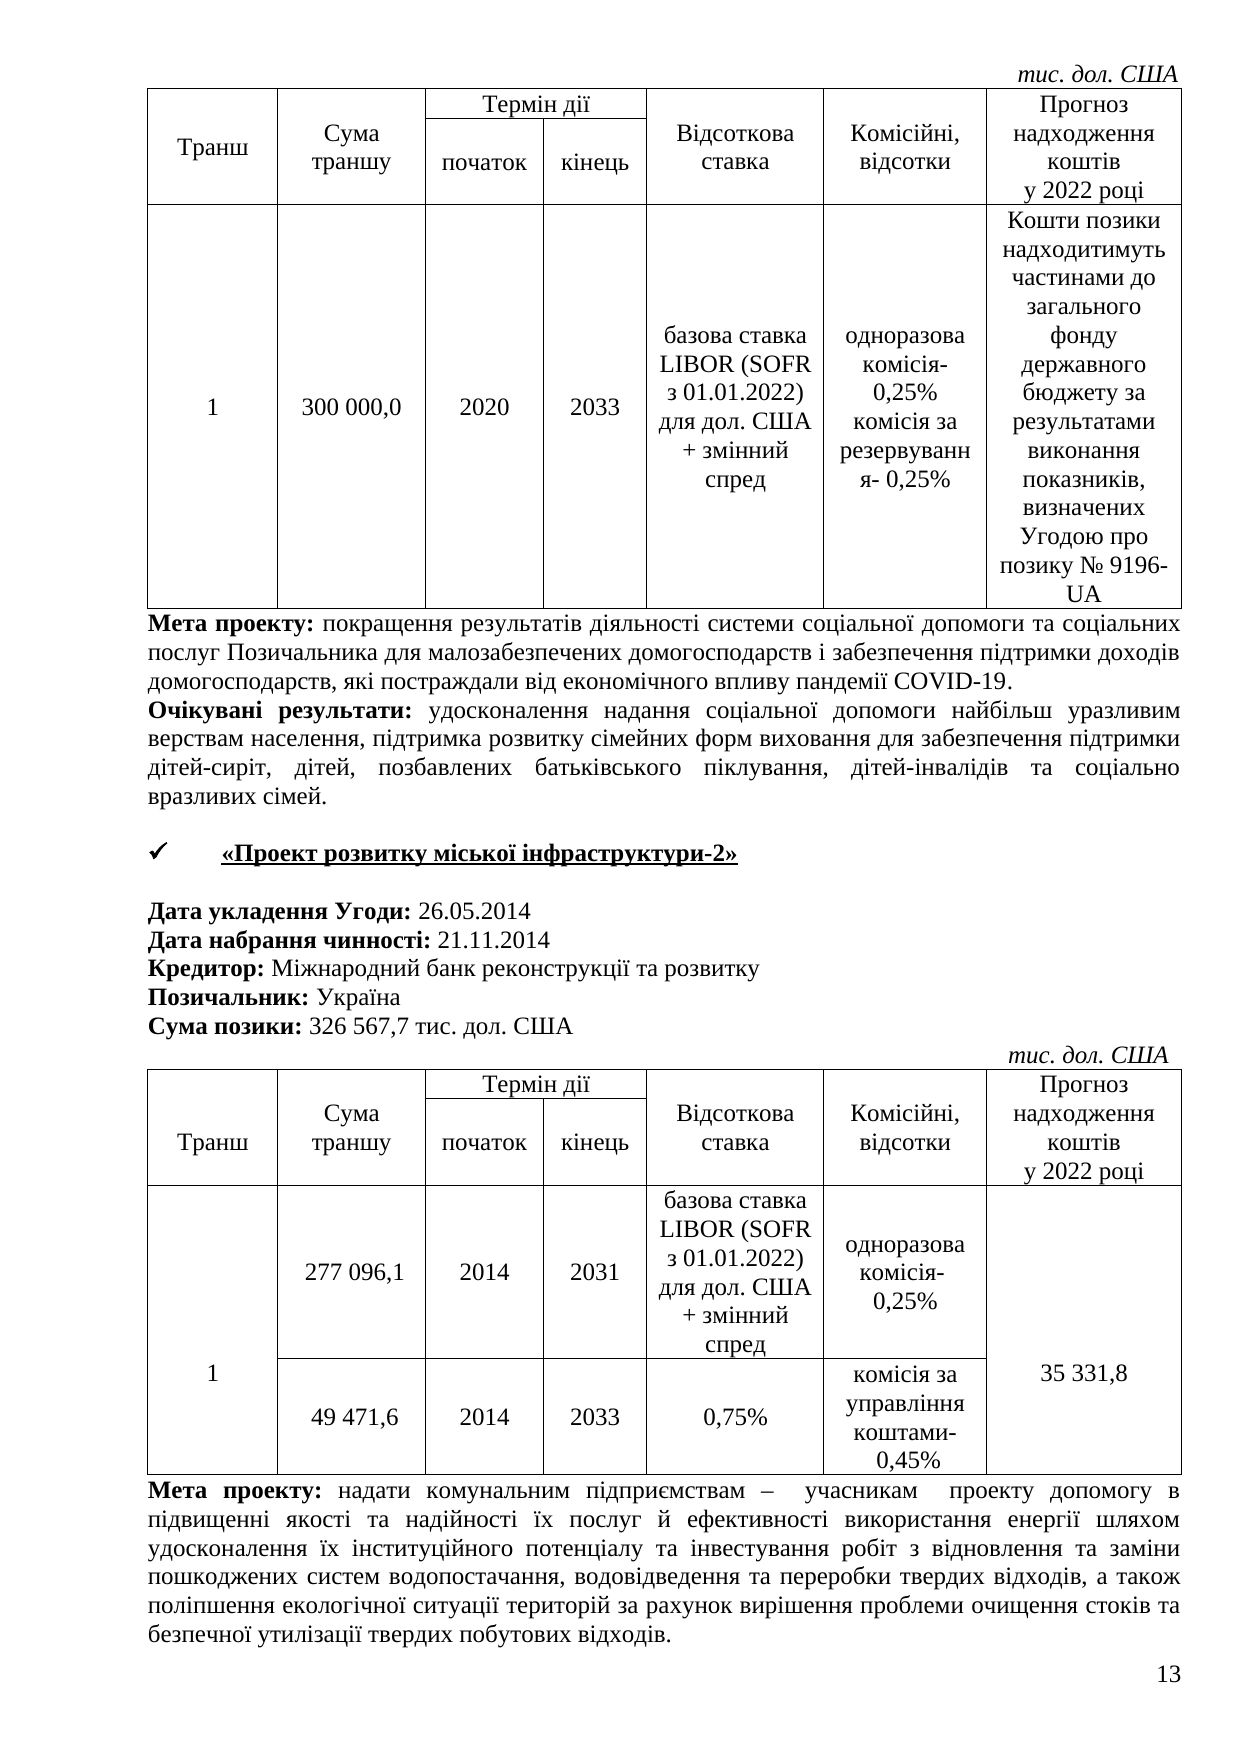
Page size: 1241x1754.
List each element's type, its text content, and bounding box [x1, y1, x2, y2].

table_cell 1 [148, 1186, 277, 1474]
table_cell початок [426, 1099, 543, 1184]
text Дата укладення Угоди: 26.05.2014 [148, 896, 1181, 925]
text Дата набрання чинності: 21.11.2014 [148, 925, 1181, 953]
table_header Транш [148, 89, 277, 204]
table_header Відсоткова ставка [647, 89, 823, 204]
text Мета проекту: покращення результатів діяльності системи соціальної допомоги та соціальних послуг Позичальника для малозабезпечених домогосподарств і забезпечення підтримки доходів домогосподарств, які постраждали від економічного впливу пандемії COVID-19. [148, 609, 1181, 695]
table_header Сума траншу [278, 89, 425, 204]
table_cell базова ставка LIBOR (SOFR з 01.01.2022) для дол. США + змінний спред [647, 205, 823, 607]
text Кредитор: Міжнародний банк реконструкції та розвитку [148, 953, 1181, 982]
table_header Транш [148, 1070, 277, 1184]
table_cell 1 [148, 205, 277, 607]
table_cell 2033 [544, 1359, 646, 1474]
table_cell 2014 [426, 1186, 543, 1358]
table_cell 2031 [544, 1186, 646, 1358]
text Мета проекту: надати комунальним підприємствам – учасникам проекту допомогу в підвищенні якості та надійності їх послуг й ефективності використання енергії шляхом удосконалення їх інституційного потенціалу та інвестування робіт з відновлення та заміни пошкоджених систем водопостачання, водовідведення та переробки твердих відходів, а також поліпшення екологічної ситуації територій за рахунок вирішення проблеми очищення стоків та безпечної утилізації твердих побутових відходів. [148, 1475, 1181, 1648]
table_header Відсоткова ставка [647, 1070, 823, 1184]
table_header Комісійні, відсотки [824, 1070, 986, 1184]
table_header Комісійні, відсотки [824, 89, 986, 204]
table_header Термін дії [426, 89, 646, 118]
table_cell початок [426, 119, 543, 204]
table_cell 0,75% [647, 1359, 823, 1474]
table_cell 2033 [544, 205, 646, 607]
text Сума позики: 326 567,7 тис. дол. США [148, 1011, 1181, 1040]
table_cell одноразова комісія-0,25% комісія за резервування- 0,25% [824, 205, 986, 607]
table_cell 2014 [426, 1359, 543, 1474]
table_cell 277 096,1 [278, 1186, 425, 1358]
table_cell 49 471,6 [278, 1359, 425, 1474]
table_cell кінець [544, 119, 646, 204]
table_header Сума траншу [278, 1070, 425, 1184]
table_cell 300 000,0 [278, 205, 425, 607]
table_cell одноразова комісія- 0,25% [824, 1186, 986, 1358]
list «Проект розвитку міської інфраструктури-2» [148, 838, 1181, 867]
text тис. дол. США [148, 59, 1181, 88]
table_cell Кошти позики надходитимуть частинами до загального фонду державного бюджету за результатами виконання показників, визначених Угодою про позику № 9196-UA [987, 205, 1181, 607]
text тис. дол. США [148, 1040, 1181, 1068]
table_cell 35 331,8 [987, 1186, 1181, 1474]
table_cell 2020 [426, 205, 543, 607]
table_header Прогноз надходження коштів у 2022 році [987, 89, 1181, 204]
text Позичальник: Україна [148, 982, 1181, 1011]
table_cell кінець [544, 1099, 646, 1184]
text Очікувані результати: удосконалення надання соціальної допомоги найбільш уразливим верствам населення, підтримка розвитку сімейних форм виховання для забезпечення підтримки дітей-сиріт, дітей, позбавлених батьківського піклування, дітей-інвалідів та соціально вразливих сімей. [148, 695, 1181, 810]
